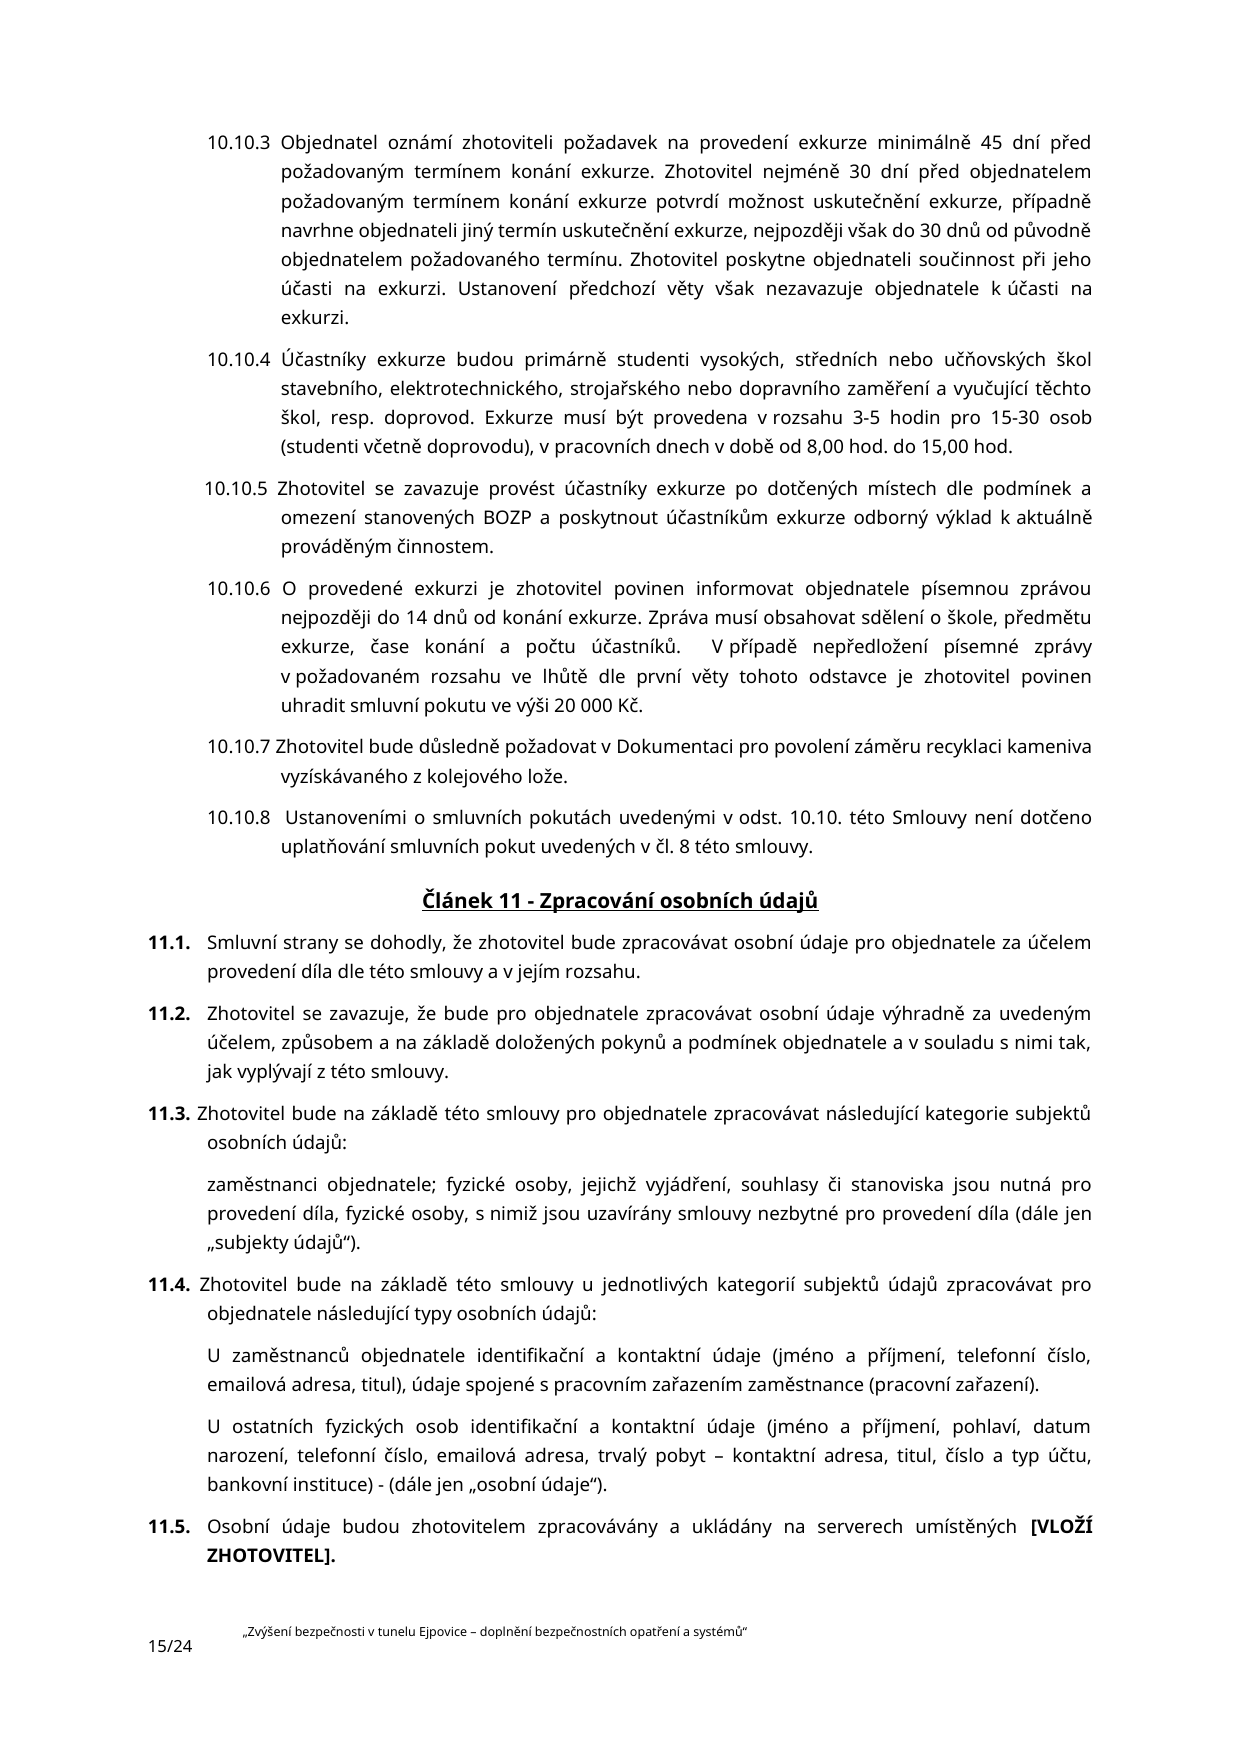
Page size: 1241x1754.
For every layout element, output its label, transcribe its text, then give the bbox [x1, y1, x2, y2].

text 10.10.8 Ustanoveními o smluvních pokutách uvedenými v odst. 10.10. této Smlouvy není dotčeno uplatňování smluvních pokut uvedených v čl. 8 této smlouvy. [207, 801, 1092, 860]
text 10.10.5 Zhotovitel se zavazuje provést účastníky exkurze po dotčených místech dle podmínek a omezení stanovených BOZP a poskytnout účastníkům exkurze odborný výklad k aktuálně prováděným činnostem. [204, 472, 1092, 560]
text 10.10.3 Objednatel oznámí zhotoviteli požadavek na provedení exkurze minimálně 45 dní před požadovaným termínem konání exkurze. Zhotovitel nejméně 30 dní před objednatelem požadovaným termínem konání exkurze potvrdí možnost uskutečnění exkurze, případně navrhne objednateli jiný termín uskutečnění exkurze, nejpozději však do 30 dnů od původně objednatelem požadovaného termínu. Zhotovitel poskytne objednateli součinnost při jeho účasti na exkurzi. Ustanovení předchozí věty však nezavazuje objednatele k účasti na exkurzi. [207, 126, 1092, 331]
text U zaměstnanců objednatele identifikační a kontaktní údaje (jméno a příjmení, telefonní číslo, emailová adresa, titul), údaje spojené s pracovním zařazením zaměstnance (pracovní zařazení). [207, 1339, 1092, 1397]
text 10.10.7 Zhotovitel bude důsledně požadovat v Dokumentaci pro povolení záměru recyklaci kameniva vyzískávaného z kolejového lože. [207, 731, 1092, 789]
text 11.4. Zhotovitel bude na základě této smlouvy u jednotlivých kategorií subjektů údajů zpracovávat pro objednatele následující typy osobních údajů: [148, 1268, 1092, 1326]
text 11.3. Zhotovitel bude na základě této smlouvy pro objednatele zpracovávat následující kategorie subjektů osobních údajů: [148, 1097, 1092, 1156]
subtitle Článek 11 - Zpracování osobních údajů [148, 885, 1092, 914]
text 11.1. Smluvní strany se dohodly, že zhotovitel bude zpracovávat osobní údaje pro objednatele za účelem provedení díla dle této smlouvy a v jejím rozsahu. [148, 926, 1092, 985]
text 11.5. Osobní údaje budou zhotovitelem zpracovávány a ukládány na serverech umístěných [VLOŽÍ ZHOTOVITEL]. [148, 1510, 1092, 1568]
text 10.10.6 O provedené exkurzi je zhotovitel povinen informovat objednatele písemnou zprávou nejpozději do 14 dnů od konání exkurze. Zpráva musí obsahovat sdělení o škole, předmětu exkurze, čase konání a počtu účastníků. V případě nepředložení písemné zprávy v požadovaném rozsahu ve lhůtě dle první věty tohoto odstavce je zhotovitel povinen uhradit smluvní pokutu ve výši 20 000 Kč. [207, 572, 1092, 718]
text 11.2. Zhotovitel se zavazuje, že bude pro objednatele zpracovávat osobní údaje výhradně za uvedeným účelem, způsobem a na základě doložených pokynů a podmínek objednatele a v souladu s nimi tak, jak vyplývají z této smlouvy. [148, 997, 1092, 1085]
text zaměstnanci objednatele; fyzické osoby, jejichž vyjádření, souhlasy či stanoviska jsou nutná pro provedení díla, fyzické osoby, s nimiž jsou uzavírány smlouvy nezbytné pro provedení díla (dále jen „subjekty údajů“). [207, 1168, 1092, 1256]
text 10.10.4 Účastníky exkurze budou primárně studenti vysokých, středních nebo učňovských škol stavebního, elektrotechnického, strojařského nebo dopravního zaměření a vyučující těchto škol, resp. doprovod. Exkurze musí být provedena v rozsahu 3-5 hodin pro 15-30 osob (studenti včetně doprovodu), v pracovních dnech v době od 8,00 hod. do 15,00 hod. [207, 343, 1092, 460]
text U ostatních fyzických osob identifikační a kontaktní údaje (jméno a příjmení, pohlaví, datum narození, telefonní číslo, emailová adresa, trvalý pobyt – kontaktní adresa, titul, číslo a typ účtu, bankovní instituce) - (dále jen „osobní údaje“). [207, 1410, 1092, 1497]
